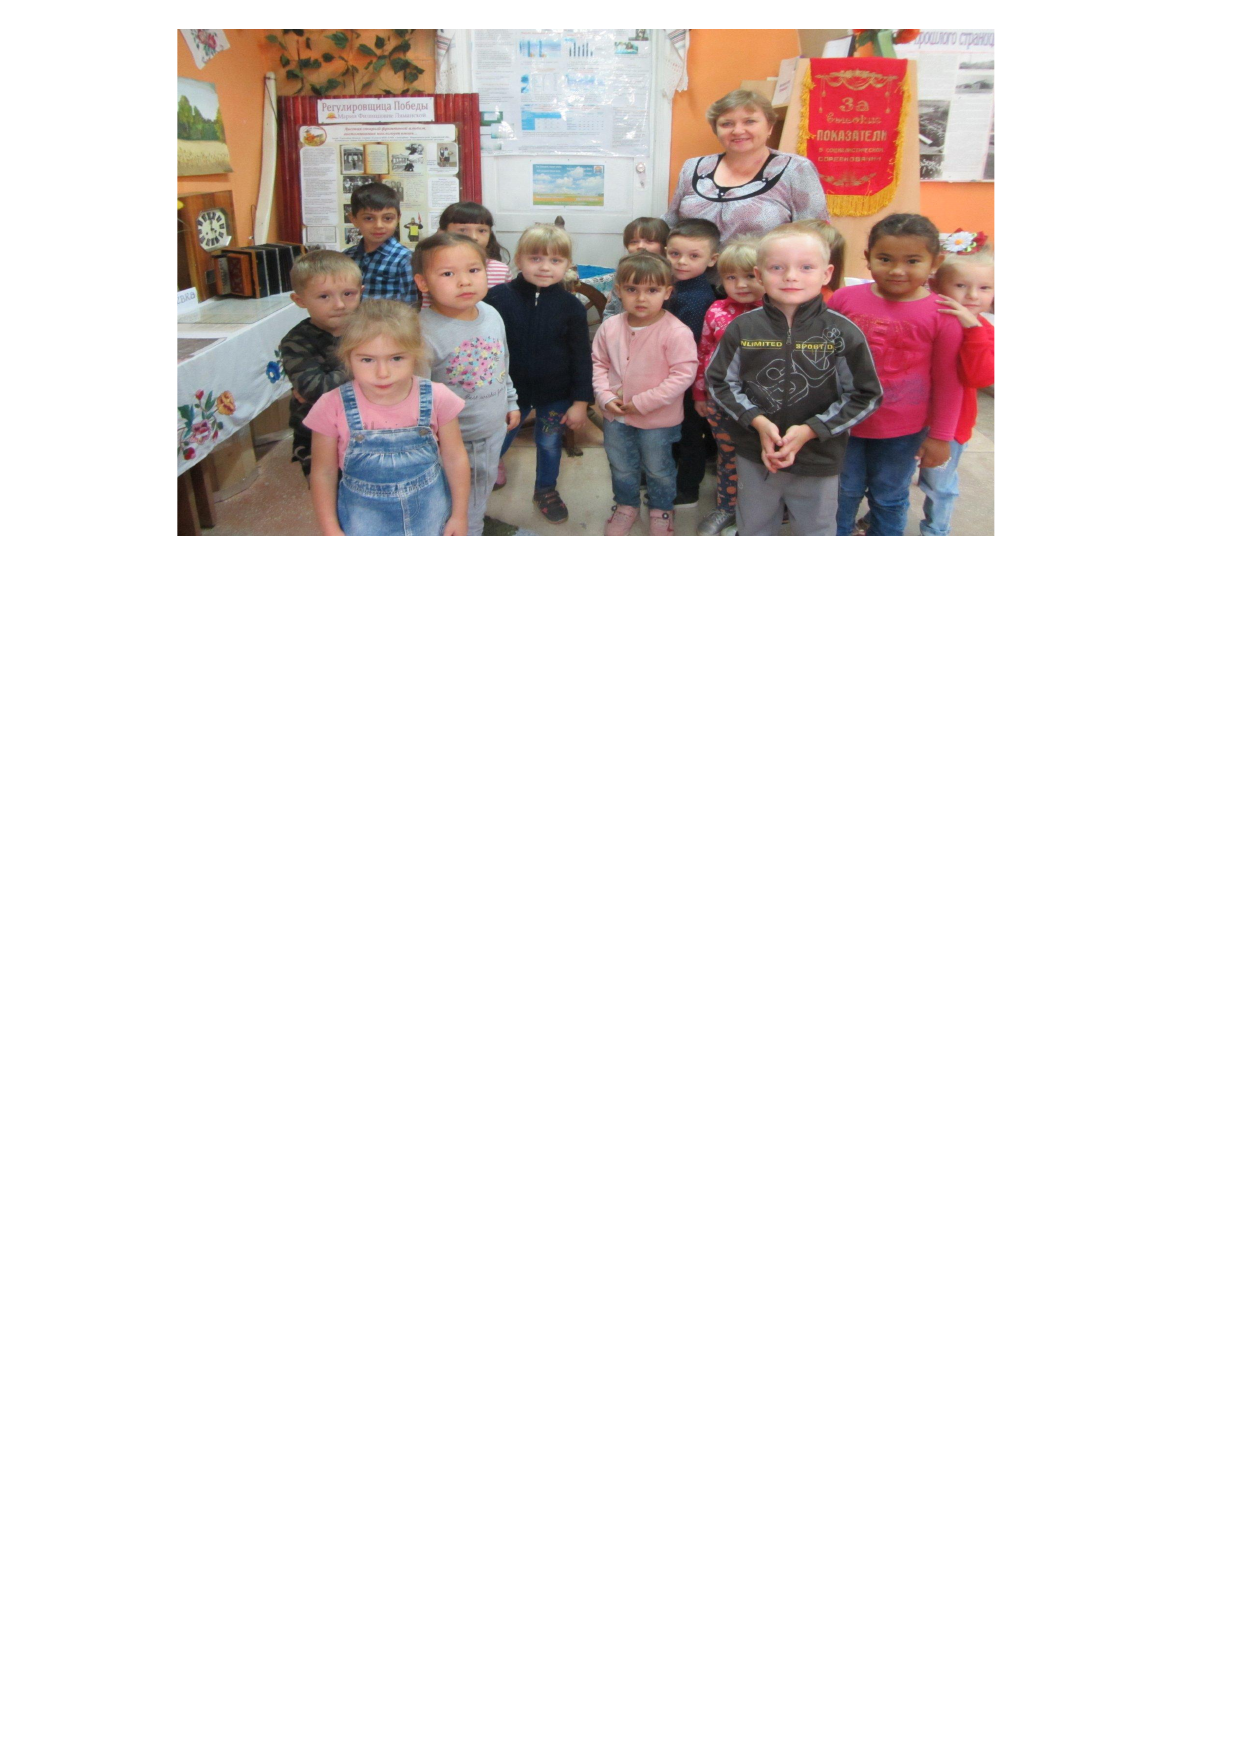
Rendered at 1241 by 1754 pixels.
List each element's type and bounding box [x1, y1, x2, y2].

picture [177, 29, 995, 536]
